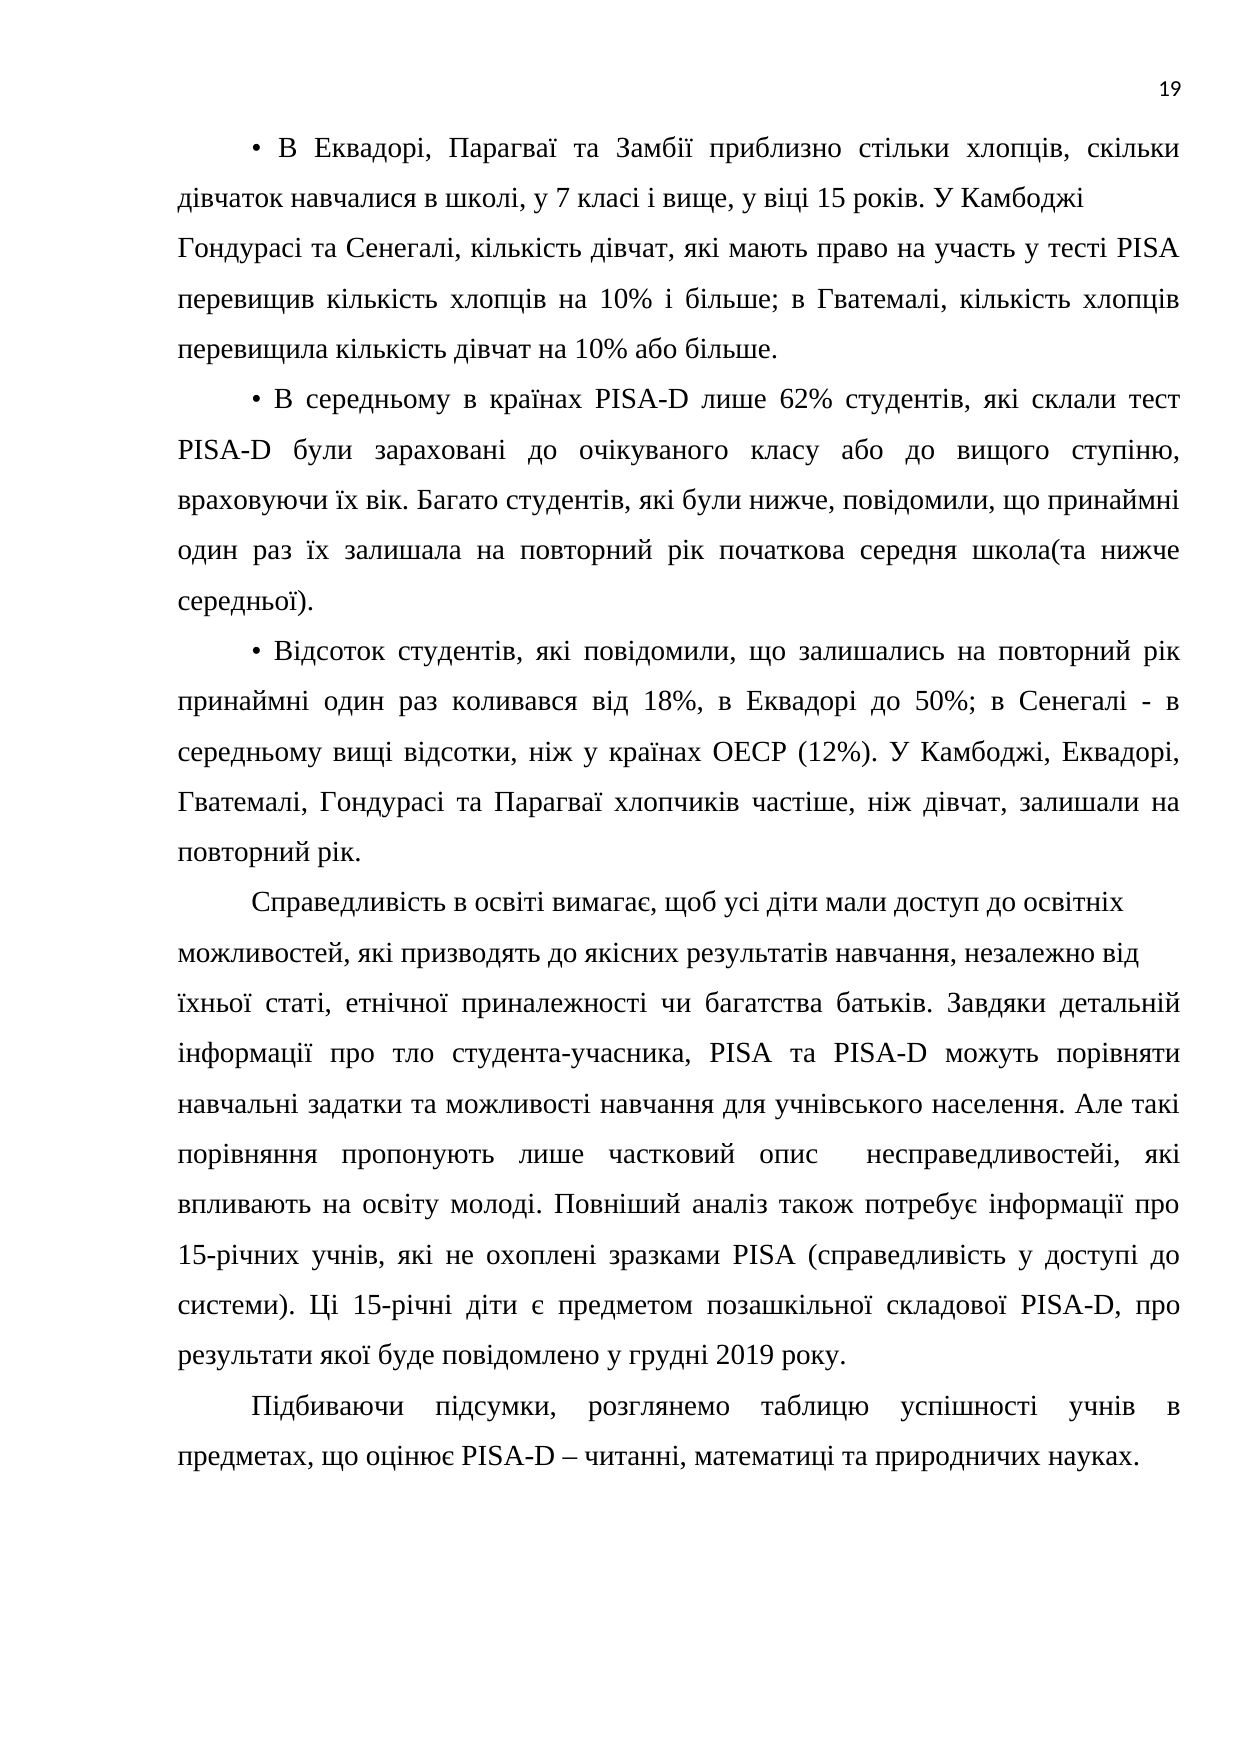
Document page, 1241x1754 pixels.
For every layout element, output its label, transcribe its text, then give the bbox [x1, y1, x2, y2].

text • Відсоток студентів, які повідомили, що залишались на повторний рік принаймні один раз коливався від 18%, в Еквадорі до 50%; в Сенегалі - в середньому вищі відсотки, ніж у країнах ОЕСР (12%). У Камбоджі, Еквадорі, Гватемалі, Гондурасі та Парагваї хлопчиків частіше, ніж дівчат, залишали на повторний рік. [177, 633, 1181, 868]
text Підбиваючи підсумки, розглянемо таблицю успішності учнів в предметах, що оцінює PISA-D – читанні, математиці та природничих науках. [177, 1388, 1181, 1472]
text Гондурасі та Сенегалі, кількість дівчат, які мають право на участь у тесті PISA перевищив кількість хлопців на 10% і більше; в Гватемалі, кількість хлопців перевищила кількість дівчат на 10% або більше. [177, 231, 1181, 365]
text Справедливість в освіті вимагає, щоб усі діти мали доступ до освітніх [177, 884, 1181, 918]
text • В середньому в країнах PISA-D лише 62% студентів, які склали тест PISA-D були зараховані до очікуваного класу або до вищого ступіню, враховуючи їх вік. Багато студентів, які були нижче, повідомили, що принаймні один раз їх залишала на повторний рік початкова середня школа(та нижче середньої). [177, 381, 1181, 616]
text • В Еквадорі, Парагваї та Замбії приблизно стільки хлопців, скільки дівчаток навчалися в школі, у 7 класі і вище, у віці 15 років. У Камбоджі [177, 130, 1181, 214]
text можливостей, які призводять до якісних результатів навчання, незалежно від [177, 935, 1181, 968]
text їхньої статі, етнічної приналежності чи багатства батьків. Завдяки детальній інформації про тло студента-учасника, PISA та PISA-D можуть порівняти навчальні задатки та можливості навчання для учнівського населення. Але такі порівняння пропонують лише частковий опис несправедливостейі, які впливають на освіту молоді. Повніший аналіз також потребує інформації про 15-річних учнів, які не охоплені зразками PISA (справедливість у доступі до системи). Ці 15-річні діти є предметом позашкільної складової PISA-D, про результати якої буде повідомлено у грудні 2019 року. [177, 985, 1181, 1371]
